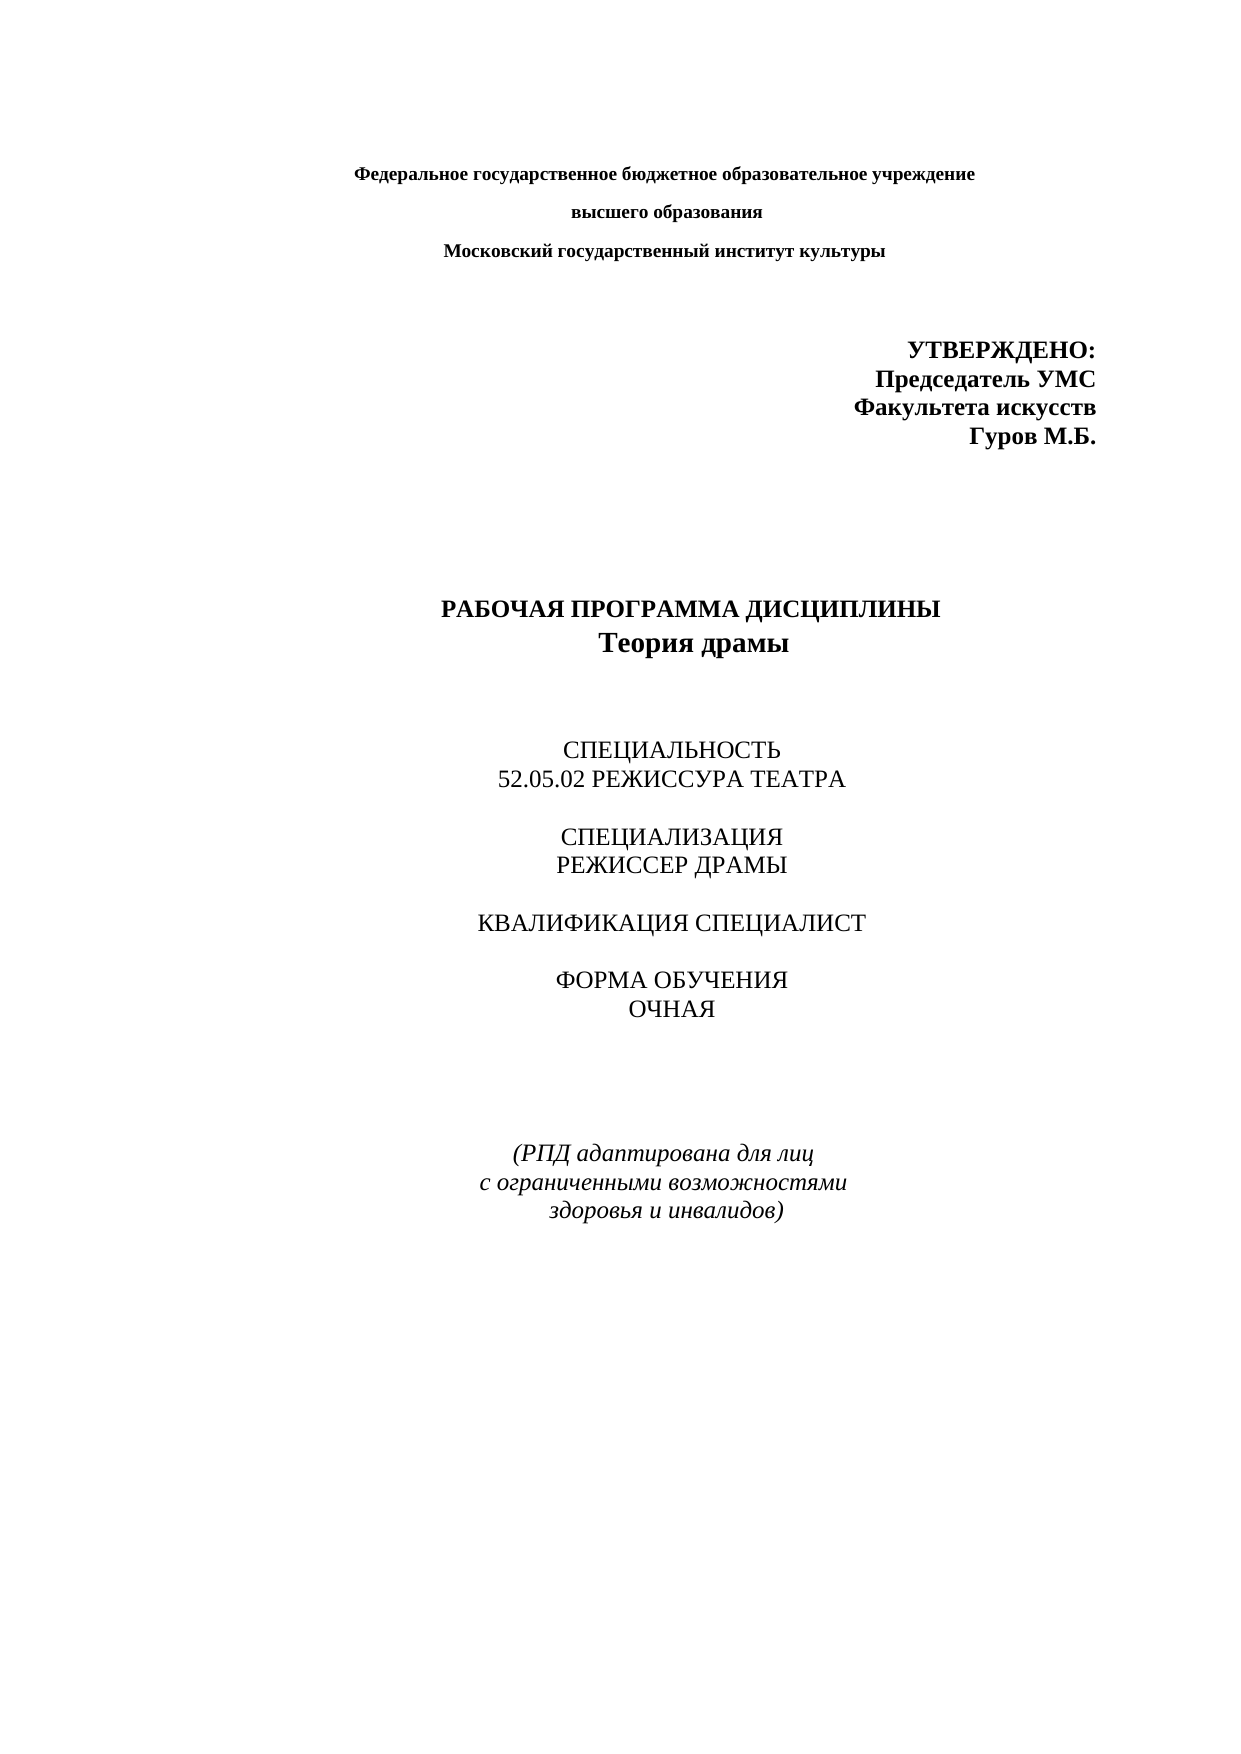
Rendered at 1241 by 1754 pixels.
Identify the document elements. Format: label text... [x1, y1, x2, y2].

text ФОРМА ОБУЧЕНИЯ [192, 965, 1152, 994]
text 52.05.02 РЕЖИССУРА ТЕАТРА [192, 764, 1152, 793]
table_header УТВЕРЖДЕНО: Председатель УМС Факультета искусств Гуров М.Б. [665, 335, 1107, 450]
text здоровья и инвалидов) [177, 1195, 1152, 1224]
text Московский государственный институт культуры [177, 239, 1152, 277]
text с ограниченными возможностями [177, 1167, 1152, 1195]
text высшего образования [177, 201, 1152, 239]
text РАБОЧАЯ ПРОГРАММА ДИСЦИПЛИНЫ Теория драмы [177, 594, 1152, 659]
text СПЕЦИАЛЬНОСТЬ [192, 735, 1152, 764]
text Федеральное государственное бюджетное образовательное учреждение [177, 162, 1152, 201]
text ОЧНАЯ [192, 994, 1152, 1023]
text КВАЛИФИКАЦИЯ СПЕЦИАЛИСТ [192, 908, 1152, 937]
text СПЕЦИАЛИЗАЦИЯ [192, 822, 1152, 850]
text РЕЖИССЕР ДРАМЫ [192, 850, 1152, 879]
text (РПД адаптирована для лиц [177, 1138, 1152, 1167]
